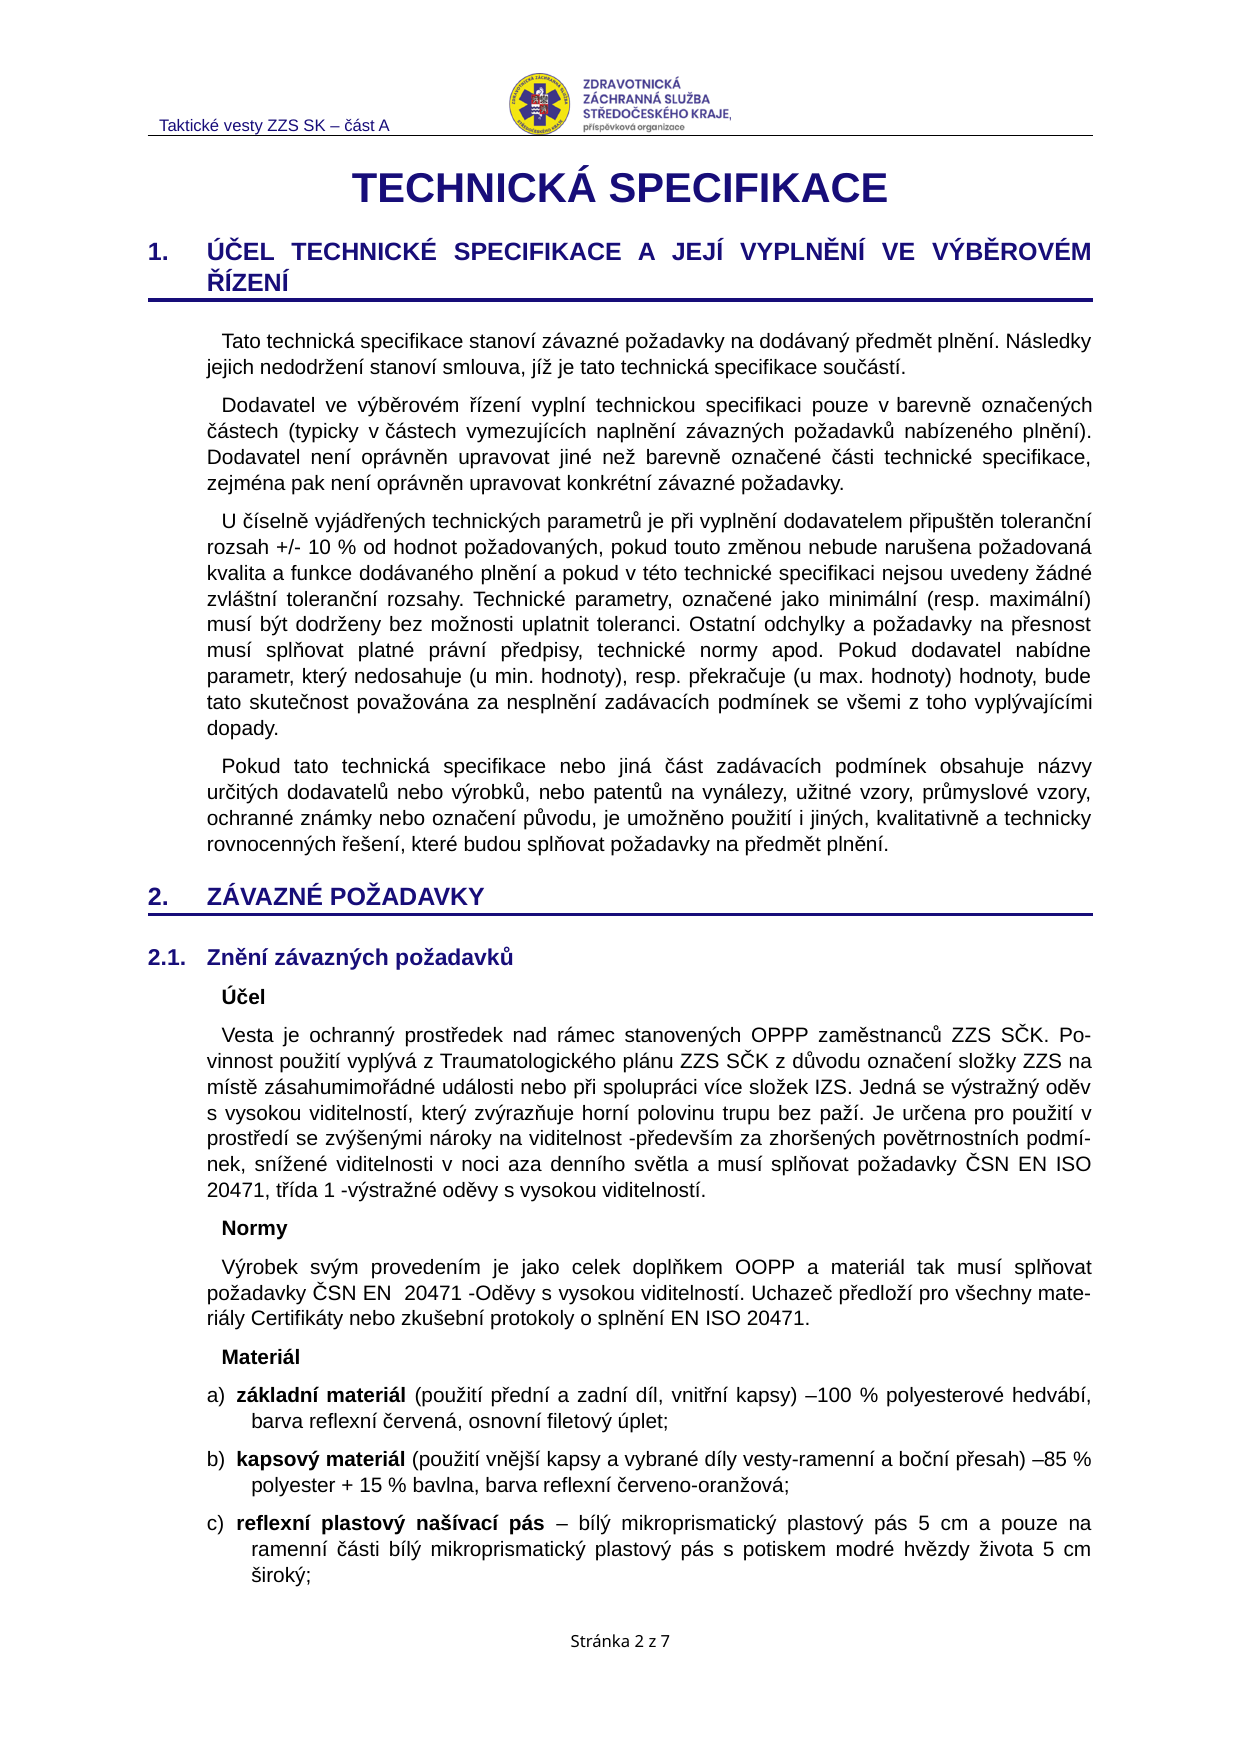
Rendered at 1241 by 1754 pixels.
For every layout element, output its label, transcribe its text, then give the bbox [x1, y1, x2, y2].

text Výrobek svým provedením je jako celek doplňkem OOPP a materiál tak musí splňovat požadavky ČSN EN 20471 -Oděvy s vysokou viditelností. Uchazeč předloží pro všechny mate-riály Certifikáty nebo zkušební protokoly o splnění EN ISO 20471. [207, 1254, 1093, 1330]
text základní materiál (použití přední a zadní díl, vnitřní kapsy) –100 % polyesterové hedvábí, barva reflexní červená, osnovní filetový úplet; [207, 1383, 1093, 1433]
text Závazné požadavky [148, 882, 1093, 913]
text Pokud tato technická specifikace nebo jiná část zadávacích podmínek obsahuje názvy určitých dodavatelů nebo výrobků, nebo patentů na vynálezy, užitné vzory, průmyslové vzory, ochranné známky nebo označení původu, je umožněno použití i jiných, kvalitativně a technicky rovnocenných řešení, které budou splňovat požadavky na předmět plnění. [207, 754, 1093, 855]
text Dodavatel ve výběrovém řízení vyplní technickou specifikaci pouze v barevně označených částech (typicky v částech vymezujících naplnění závazných požadavků nabízeného plnění). Dodavatel není oprávněn upravovat jiné než barevně označené části technické specifikace, zejména pak není oprávněn upravovat konkrétní závazné požadavky. [207, 393, 1093, 494]
text Tato technická specifikace stanoví závazné požadavky na dodávaný předmět plnění. Následky jejich nedodržení stanoví smlouva, jíž je tato technická specifikace součástí. [207, 329, 1093, 379]
text Znění závazných požadavků [148, 943, 1093, 970]
text U číselně vyjádřených technických parametrů je při vyplnění dodavatelem připuštěn toleranční rozsah +/- 10 % od hodnot požadovaných, pokud touto změnou nebude narušena požadovaná kvalita a funkce dodávaného plnění a pokud v této technické specifikaci nejsou uvedeny žádné zvláštní toleranční rozsahy. Technické parametry, označené jako minimální (resp. maximální) musí být dodrženy bez možnosti uplatnit toleranci. Ostatní odchylky a požadavky na přesnost musí splňovat platné právní předpisy, technické normy apod. Pokud dodavatel nabídne parametr, který nedosahuje (u min. hodnoty), resp. překračuje (u max. hodnoty) hodnoty, bude tato skutečnost považována za nesplnění zadávacích podmínek se všemi z toho vyplývajícími dopady. [207, 509, 1093, 739]
text Materiál [207, 1344, 1093, 1368]
text kapsový materiál (použití vnější kapsy a vybrané díly vesty-ramenní a boční přesah) –85 % polyester + 15 % bavlna, barva reflexní červeno-oranžová; [207, 1447, 1093, 1497]
text Technická specifikace [148, 164, 1093, 212]
text Normy [207, 1216, 1093, 1240]
text Účel Technické specifikace a její vyplnění ve výběrovém řízení [148, 237, 1093, 298]
text Vesta je ochranný prostředek nad rámec stanovených OPPP zaměstnanců ZZS SČK. Po-vinnost použití vyplývá z Traumatologického plánu ZZS SČK z důvodu označení složky ZZS na místě zásahumimořádné události nebo při spolupráci více složek IZS. Jedná se výstražný oděv s vysokou viditelností, který zvýrazňuje horní polovinu trupu bez paží. Je určena pro použití v prostředí se zvýšenými nároky na viditelnost -především za zhoršených povětrnostních podmí-nek, snížené viditelnosti v noci aza denního světla a musí splňovat požadavky ČSN EN ISO 20471, třída 1 -výstražné oděvy s vysokou viditelností. [207, 1023, 1093, 1202]
picture [509, 73, 731, 135]
text reflexní plastový našívací pás – bílý mikroprismatický plastový pás 5 cm a pouze na ramenní části bílý mikroprismatický plastový pás s potiskem modré hvězdy života 5 cm široký; [207, 1511, 1093, 1587]
text Účel [207, 984, 1093, 1008]
